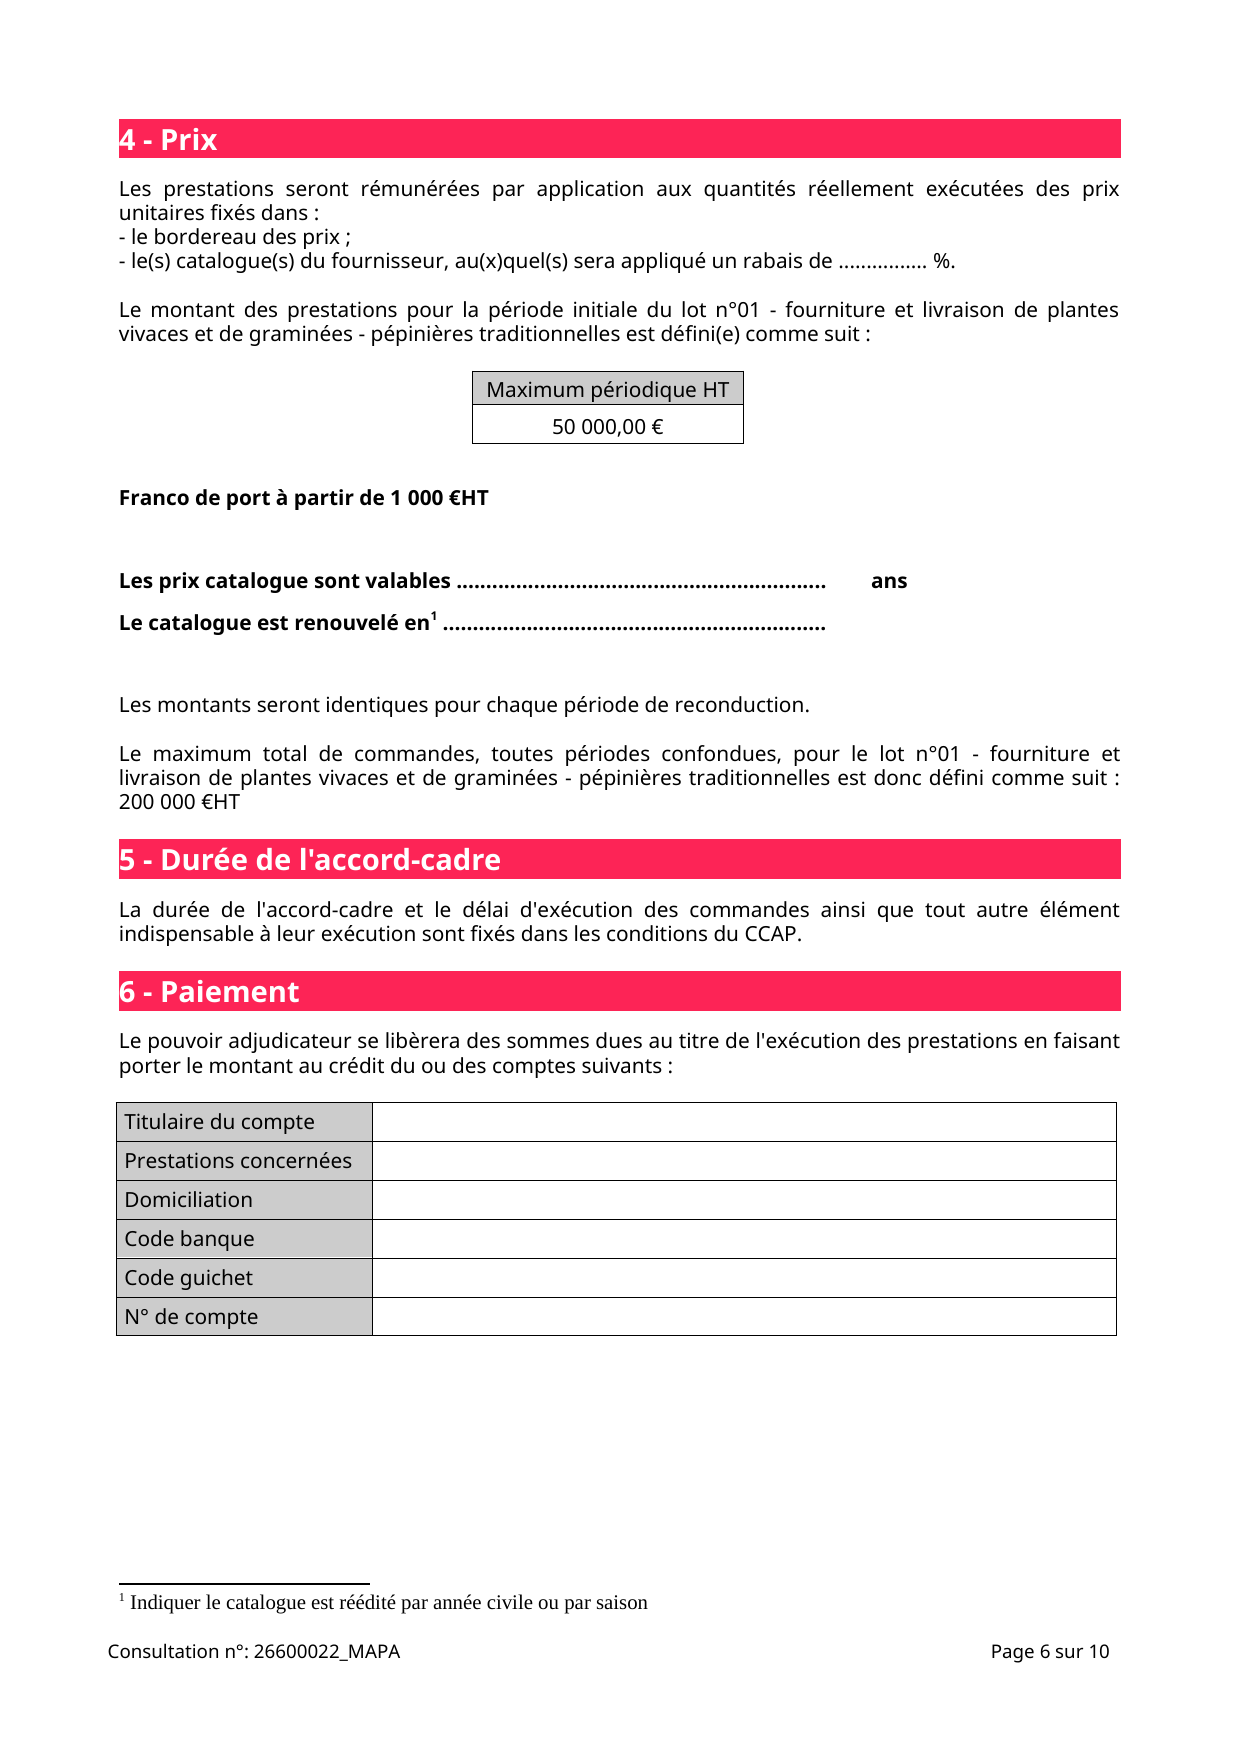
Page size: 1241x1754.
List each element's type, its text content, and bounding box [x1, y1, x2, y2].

text Le maximum total de commandes, toutes périodes confondues, pour le lot n°01 - fourniture et livraison de plantes vivaces et de graminées - pépinières traditionnelles est donc défini comme suit : 200 000 €HT [119, 742, 1121, 814]
text Franco de port à partir de 1 000 €HT [119, 485, 1121, 510]
text - le bordereau des prix ; [119, 226, 1121, 250]
subtitle 6 - Paiement [119, 971, 1121, 1011]
text Le catalogue est renouvelé en [119, 610, 1121, 635]
subtitle 5 - Durée de l'accord-cadre [119, 839, 1121, 879]
table_cell [373, 1142, 1116, 1180]
table_cell Prestations concernées [117, 1142, 372, 1180]
text Le montant des prestations pour la période initiale du lot n°01 - fourniture et livraison de plantes vivaces et de graminées - pépinières traditionnelles est défini(e) comme suit : [119, 298, 1121, 346]
table_header Maximum périodique HT [473, 372, 743, 404]
text Les montants seront identiques pour chaque période de reconduction. [119, 693, 1121, 718]
table_cell [373, 1259, 1116, 1296]
text Le pouvoir adjudicateur se libèrera des sommes dues au titre de l'exécution des prestations en faisant porter le montant au crédit du ou des comptes suivants : [119, 1029, 1121, 1078]
table_header Titulaire du compte [117, 1103, 372, 1141]
table_cell Domiciliation [117, 1181, 372, 1219]
table_cell Code guichet [117, 1259, 372, 1296]
table_cell Code banque [117, 1220, 372, 1257]
table_cell [373, 1181, 1116, 1219]
table_cell N° de compte [117, 1298, 372, 1335]
text - le(s) catalogue(s) du fournisseur, au(x)quel(s) sera appliqué un rabais de ................ %. [119, 250, 1121, 274]
table_cell [373, 1220, 1116, 1257]
text Les prix catalogue sont valables ans [119, 568, 1121, 593]
text La durée de l'accord-cadre et le délai d'exécution des commandes ainsi que tout autre élément indispensable à leur exécution sont fixés dans les conditions du CCAP. [119, 898, 1121, 946]
subtitle 4 - Prix [119, 119, 1121, 158]
table_cell [373, 1298, 1116, 1335]
text Les prestations seront rémunérées par application aux quantités réellement exécutées des prix unitaires fixés dans : [119, 177, 1121, 226]
table_header [373, 1103, 1116, 1141]
table_cell 50 000,00 € [473, 405, 743, 443]
